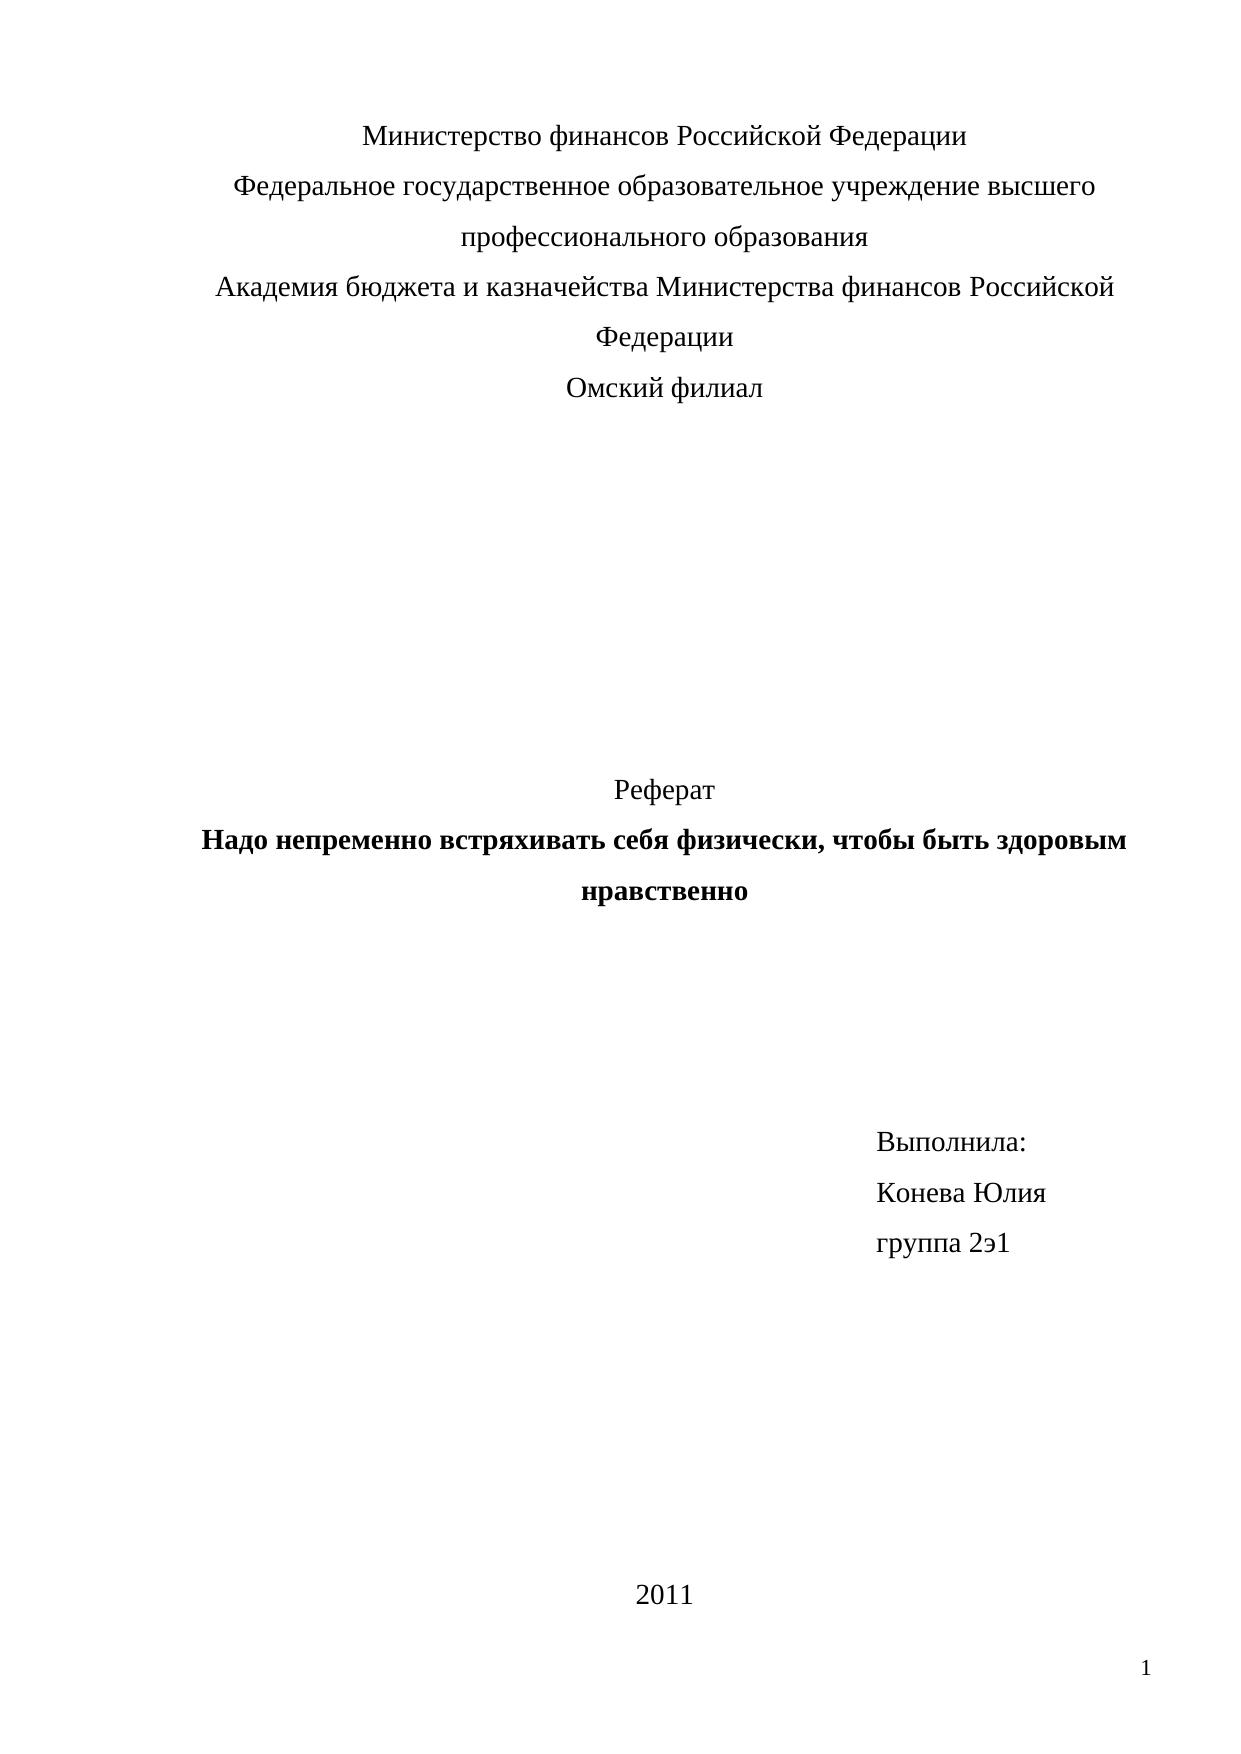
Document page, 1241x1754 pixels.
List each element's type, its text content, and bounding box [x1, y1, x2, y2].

text группа 2э1 [177, 1225, 1152, 1258]
text Академия бюджета и казначейства Министерства финансов Российской Федерации [177, 269, 1152, 353]
text 2011 [177, 1577, 1152, 1611]
text Федеральное государственное образовательное учреждение высшего профессионального образования [177, 168, 1152, 252]
text Омский филиал [177, 370, 1152, 403]
text Министерство финансов Российской Федерации [177, 118, 1152, 152]
text Конева Юлия [177, 1175, 1152, 1208]
text Реферат [177, 772, 1152, 806]
text Выполнила: [177, 1124, 1152, 1158]
text Надо непременно встряхивать себя физически, чтобы быть здоровым нравственно [177, 822, 1152, 906]
